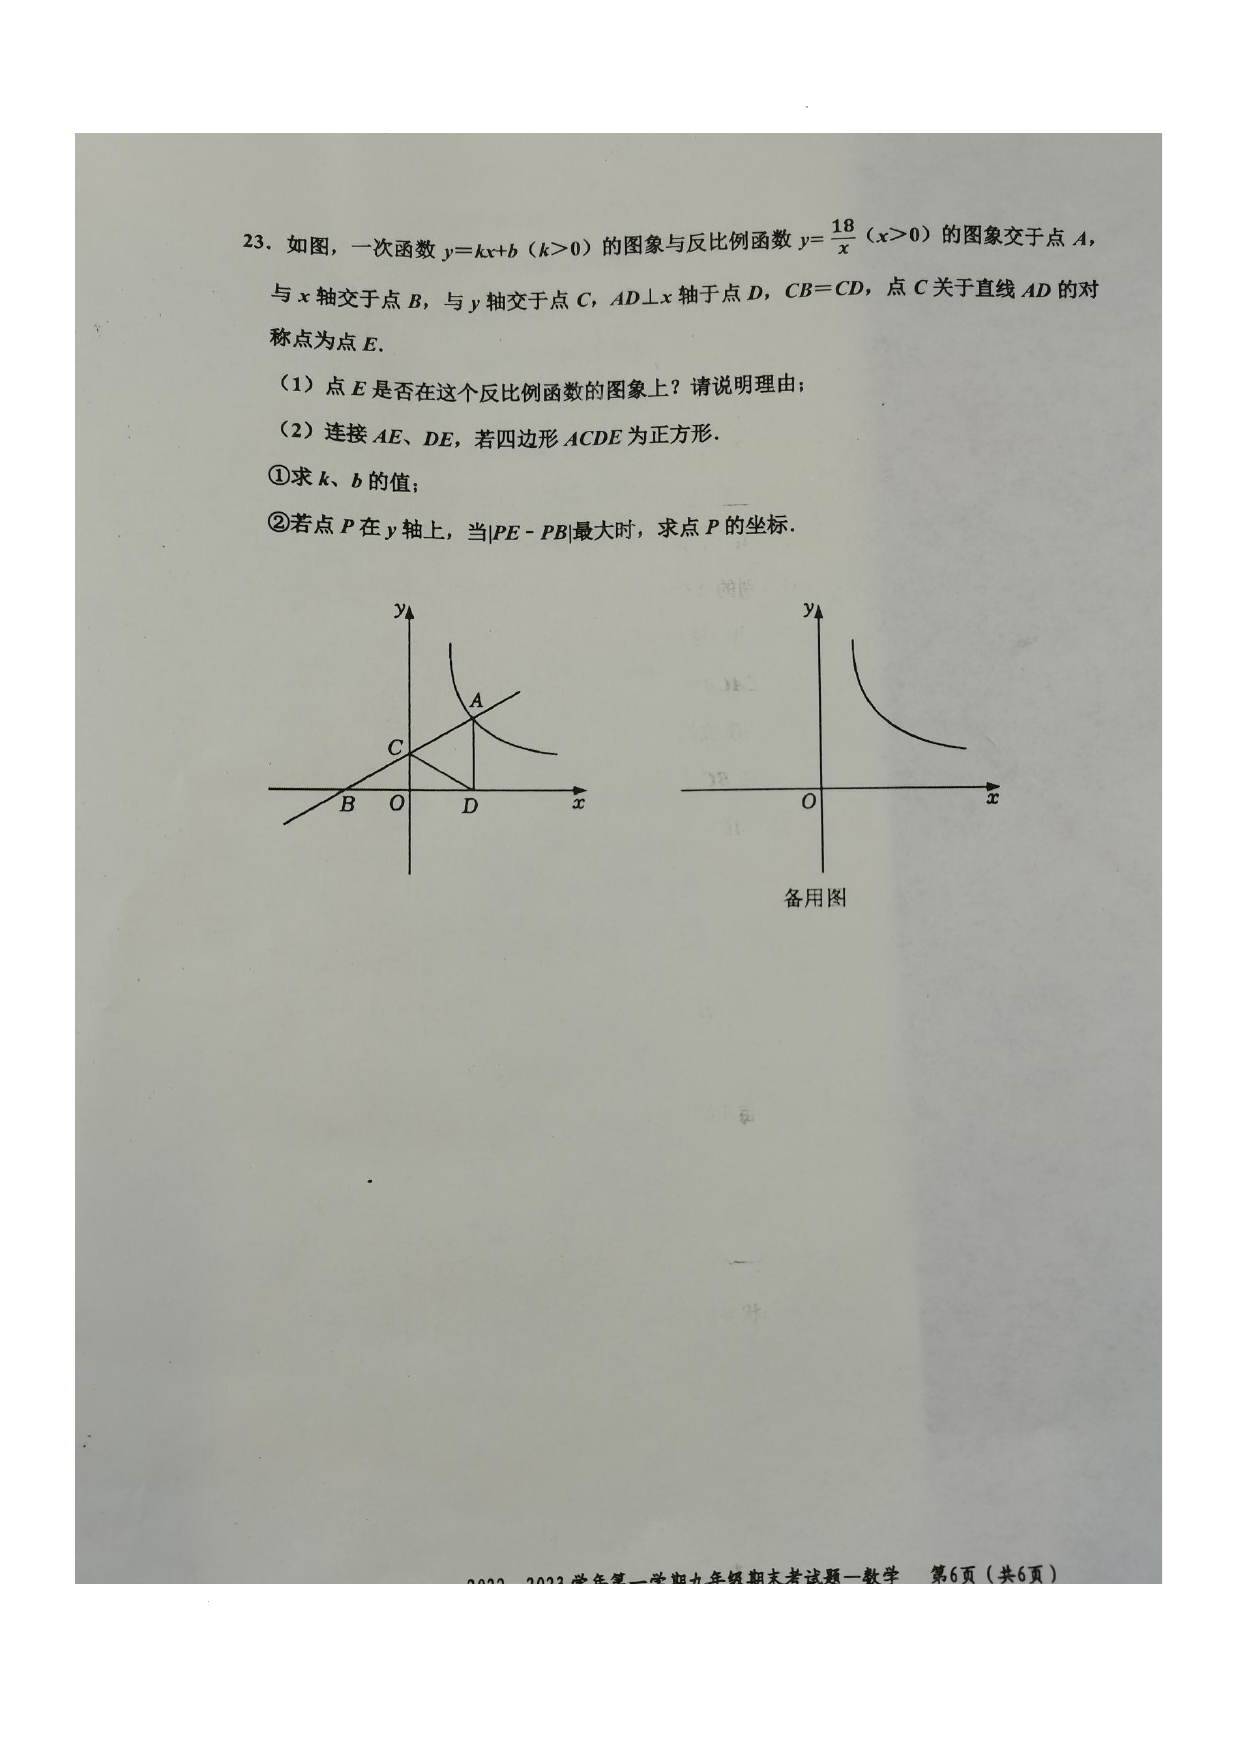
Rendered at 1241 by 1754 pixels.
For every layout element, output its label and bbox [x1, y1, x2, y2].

picture [75, 133, 1163, 1584]
